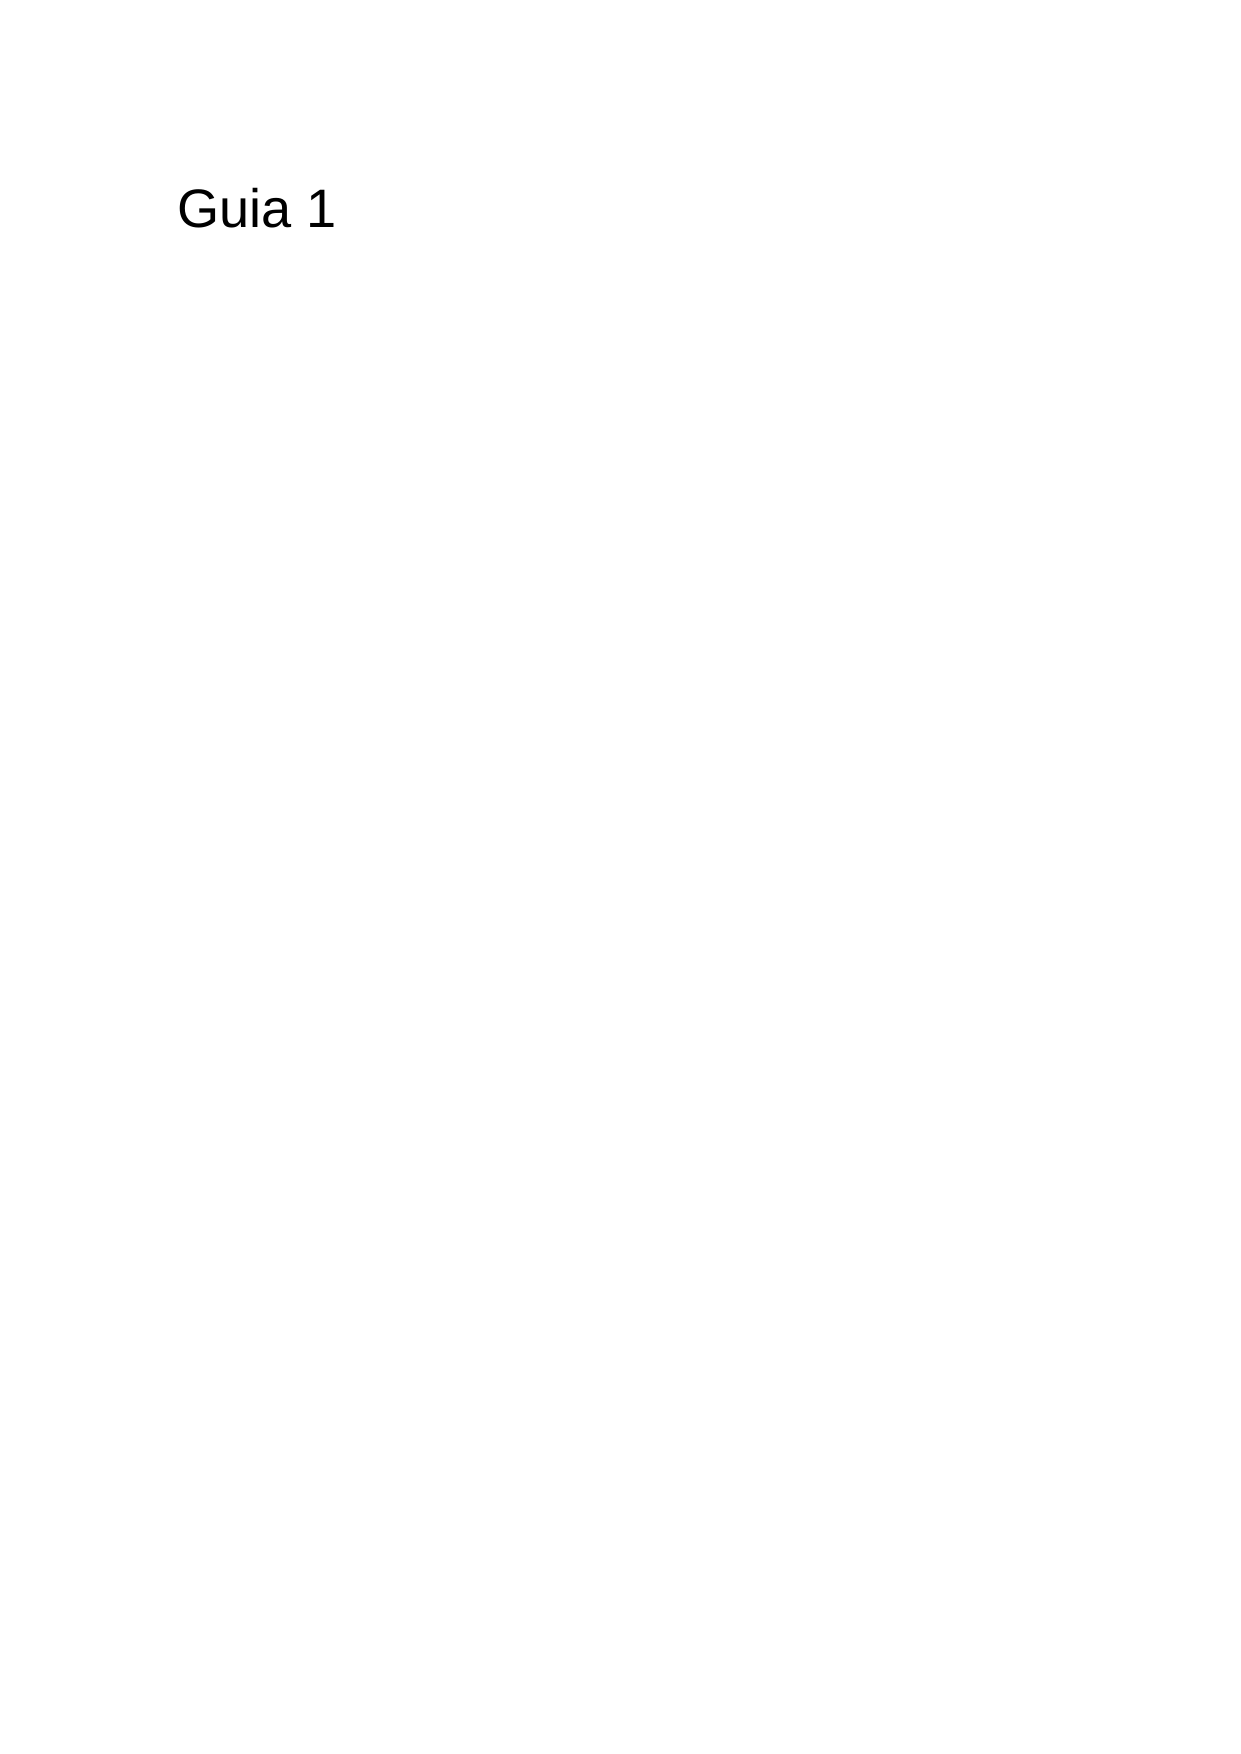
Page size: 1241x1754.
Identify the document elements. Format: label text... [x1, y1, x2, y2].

title Guia 1 [177, 177, 1122, 239]
